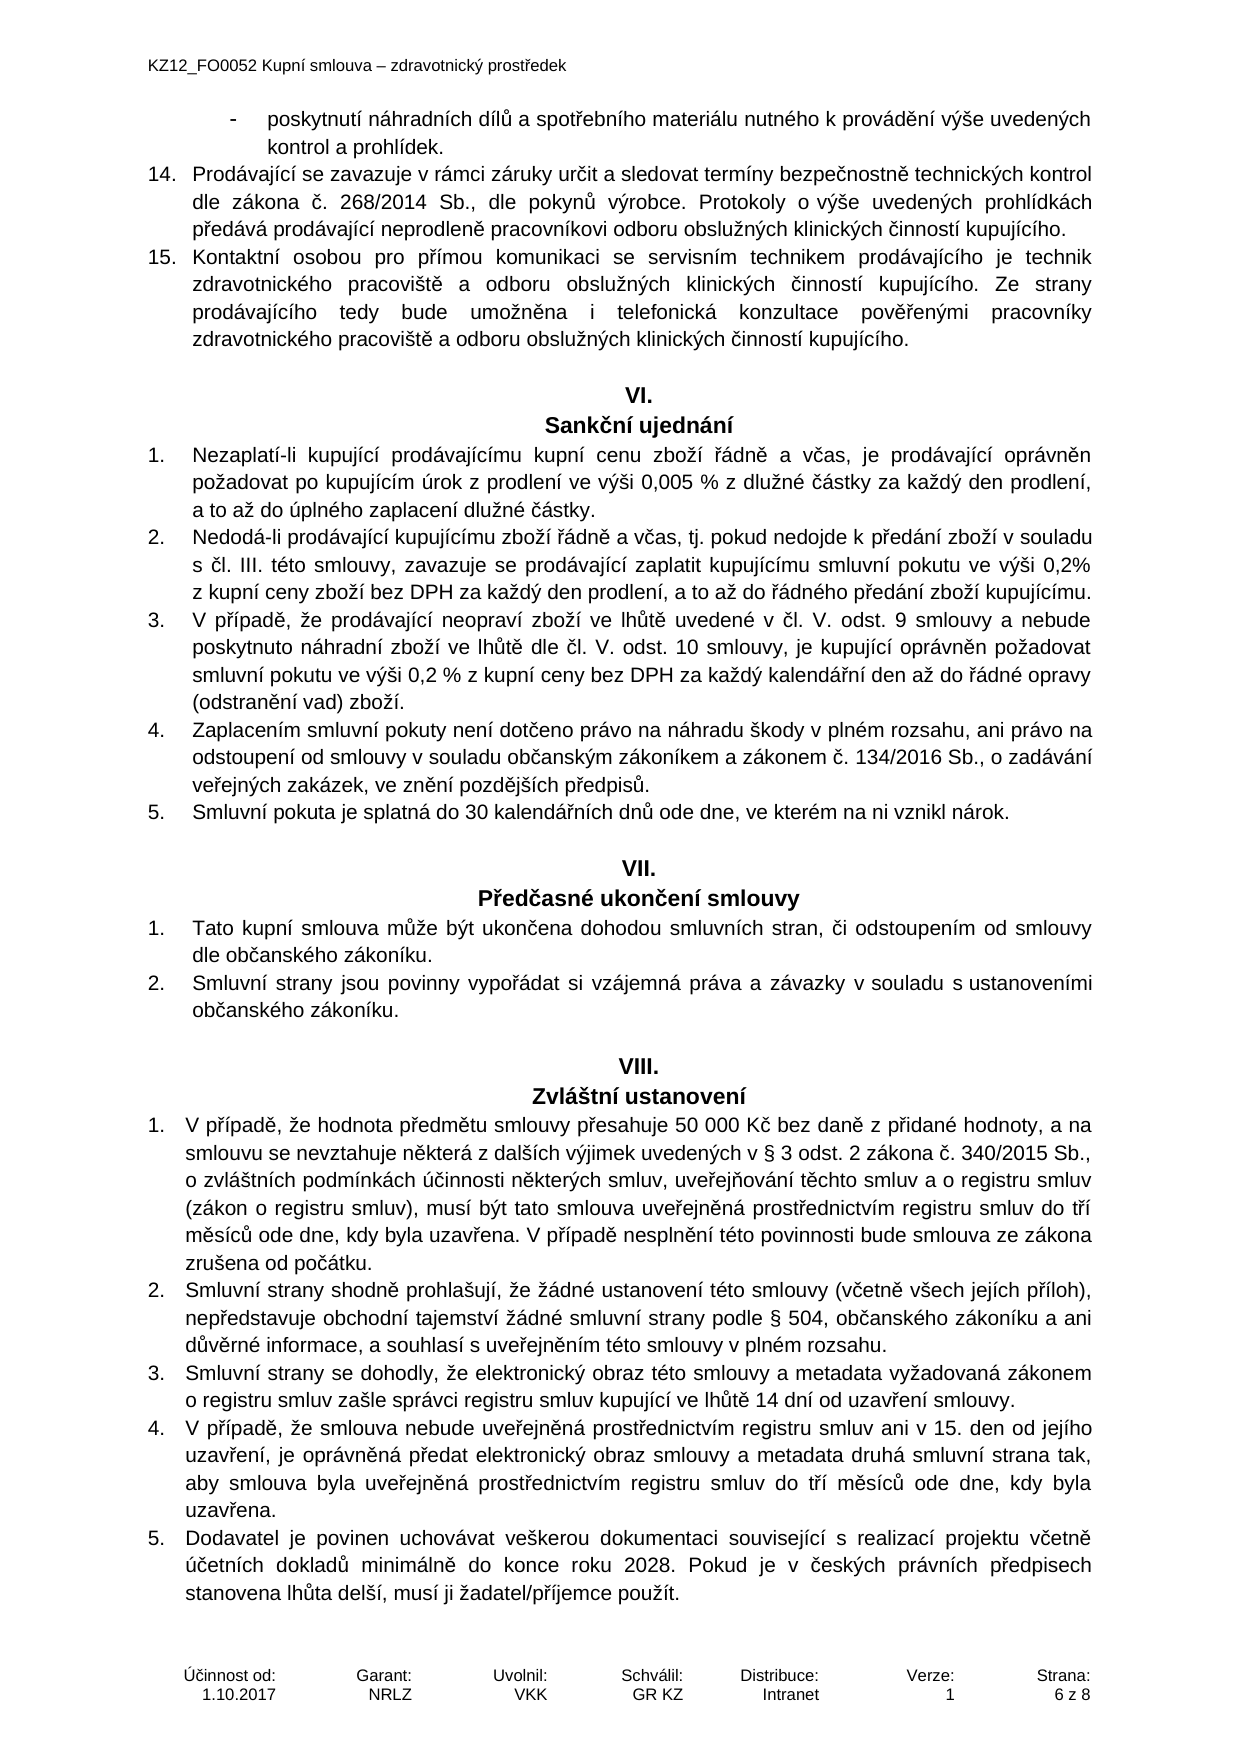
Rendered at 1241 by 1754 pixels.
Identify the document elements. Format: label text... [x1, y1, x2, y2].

list Zaplacením smluvní pokuty není dotčeno právo na náhradu škody v plném rozsahu, ani právo na odstoupení od smlouvy v souladu občanským zákoníkem a zákonem č. 134/2016 Sb., o zadávání veřejných zakázek, ve znění pozdějších předpisů. [148, 717, 1093, 796]
list V případě, že prodávající neopraví zboží ve lhůtě uvedené v čl. V. odst. 9 smlouvy a nebude poskytnuto náhradní zboží ve lhůtě dle čl. V. odst. 10 smlouvy, je kupující oprávněn požadovat smluvní pokutu ve výši 0,2 % z kupní ceny bez DPH za každý kalendářní den až do řádné opravy (odstranění vad) zboží. [148, 607, 1093, 714]
subtitle Předčasné ukončení smlouvy [185, 885, 1093, 912]
text VII. [185, 855, 1093, 881]
list Smluvní pokuta je splatná do 30 kalendářních dnů ode dne, ve kterém na ni vznikl nárok. [148, 800, 1093, 824]
list Prodávající se zavazuje v rámci záruky určit a sledovat termíny bezpečnostně technických kontrol dle zákona č. 268/2014 Sb., dle pokynů výrobce. Protokoly o výše uvedených prohlídkách předává prodávající neprodleně pracovníkovi odboru obslužných klinických činností kupujícího. [148, 162, 1093, 241]
list Smluvní strany jsou povinny vypořádat si vzájemná práva a závazky v souladu s ustanoveními občanského zákoníku. [148, 970, 1093, 1022]
list Tato kupní smlouva může být ukončena dohodou smluvních stran, či odstoupením od smlouvy dle občanského zákoníku. [148, 915, 1093, 967]
text Sankční ujednání [185, 412, 1093, 439]
list Dodavatel je povinen uchovávat veškerou dokumentaci související s realizací projektu včetně účetních dokladů minimálně do konce roku 2028. Pokud je v českých právních předpisech stanovena lhůta delší, musí ji žadatel/příjemce použít. [148, 1526, 1093, 1605]
text VIII. [185, 1053, 1093, 1079]
list Kontaktní osobou pro přímou komunikaci se servisním technikem prodávajícího je technik zdravotnického pracoviště a odboru obslužných klinických činností kupujícího. Ze strany prodávajícího tedy bude umožněna i telefonická konzultace pověřenými pracovníky zdravotnického pracoviště a odboru obslužných klinických činností kupujícího. [148, 244, 1093, 351]
list Nedodá-li prodávající kupujícímu zboží řádně a včas, tj. pokud nedojde k předání zboží v souladu s čl. III. této smlouvy, zavazuje se prodávající zaplatit kupujícímu smluvní pokutu ve výši 0,2% z kupní ceny zboží bez DPH za každý den prodlení, a to až do řádného předání zboží kupujícímu. [148, 525, 1093, 604]
list Smluvní strany se dohodly, že elektronický obraz této smlouvy a metadata vyžadovaná zákonem o registru smluv zašle správci registru smluv kupující ve lhůtě 14 dní od uzavření smlouvy. [148, 1361, 1093, 1412]
list poskytnutí náhradních dílů a spotřebního materiálu nutného k provádění výše uvedených kontrol a prohlídek. [229, 107, 1093, 158]
text VI. [185, 382, 1093, 408]
subtitle Zvláštní ustanovení [185, 1083, 1093, 1109]
list V případě, že smlouva nebude uveřejněná prostřednictvím registru smluv ani v 15. den od jejího uzavření, je oprávněná předat elektronický obraz smlouvy a metadata druhá smluvní strana tak, aby smlouva byla uveřejněná prostřednictvím registru smluv do tří měsíců ode dne, kdy byla uzavřena. [148, 1416, 1093, 1522]
list V případě, že hodnota předmětu smlouvy přesahuje 50 000 Kč bez daně z přidané hodnoty, a na smlouvu se nevztahuje některá z dalších výjimek uvedených v § 3 odst. 2 zákona č. 340/2015 Sb., o zvláštních podmínkách účinnosti některých smluv, uveřejňování těchto smluv a o registru smluv (zákon o registru smluv), musí být tato smlouva uveřejněná prostřednictvím registru smluv do tří měsíců ode dne, kdy byla uzavřena. V případě nesplnění této povinnosti bude smlouva ze zákona zrušena od počátku. [148, 1113, 1093, 1275]
list Smluvní strany shodně prohlašují, že žádné ustanovení této smlouvy (včetně všech jejích příloh), nepředstavuje obchodní tajemství žádné smluvní strany podle § 504, občanského zákoníku a ani důvěrné informace, a souhlasí s uveřejněním této smlouvy v plném rozsahu. [148, 1278, 1093, 1357]
list Nezaplatí-li kupující prodávajícímu kupní cenu zboží řádně a včas, je prodávající oprávněn požadovat po kupujícím úrok z prodlení ve výši 0,005 % z dlužné částky za každý den prodlení, a to až do úplného zaplacení dlužné částky. [148, 442, 1093, 521]
